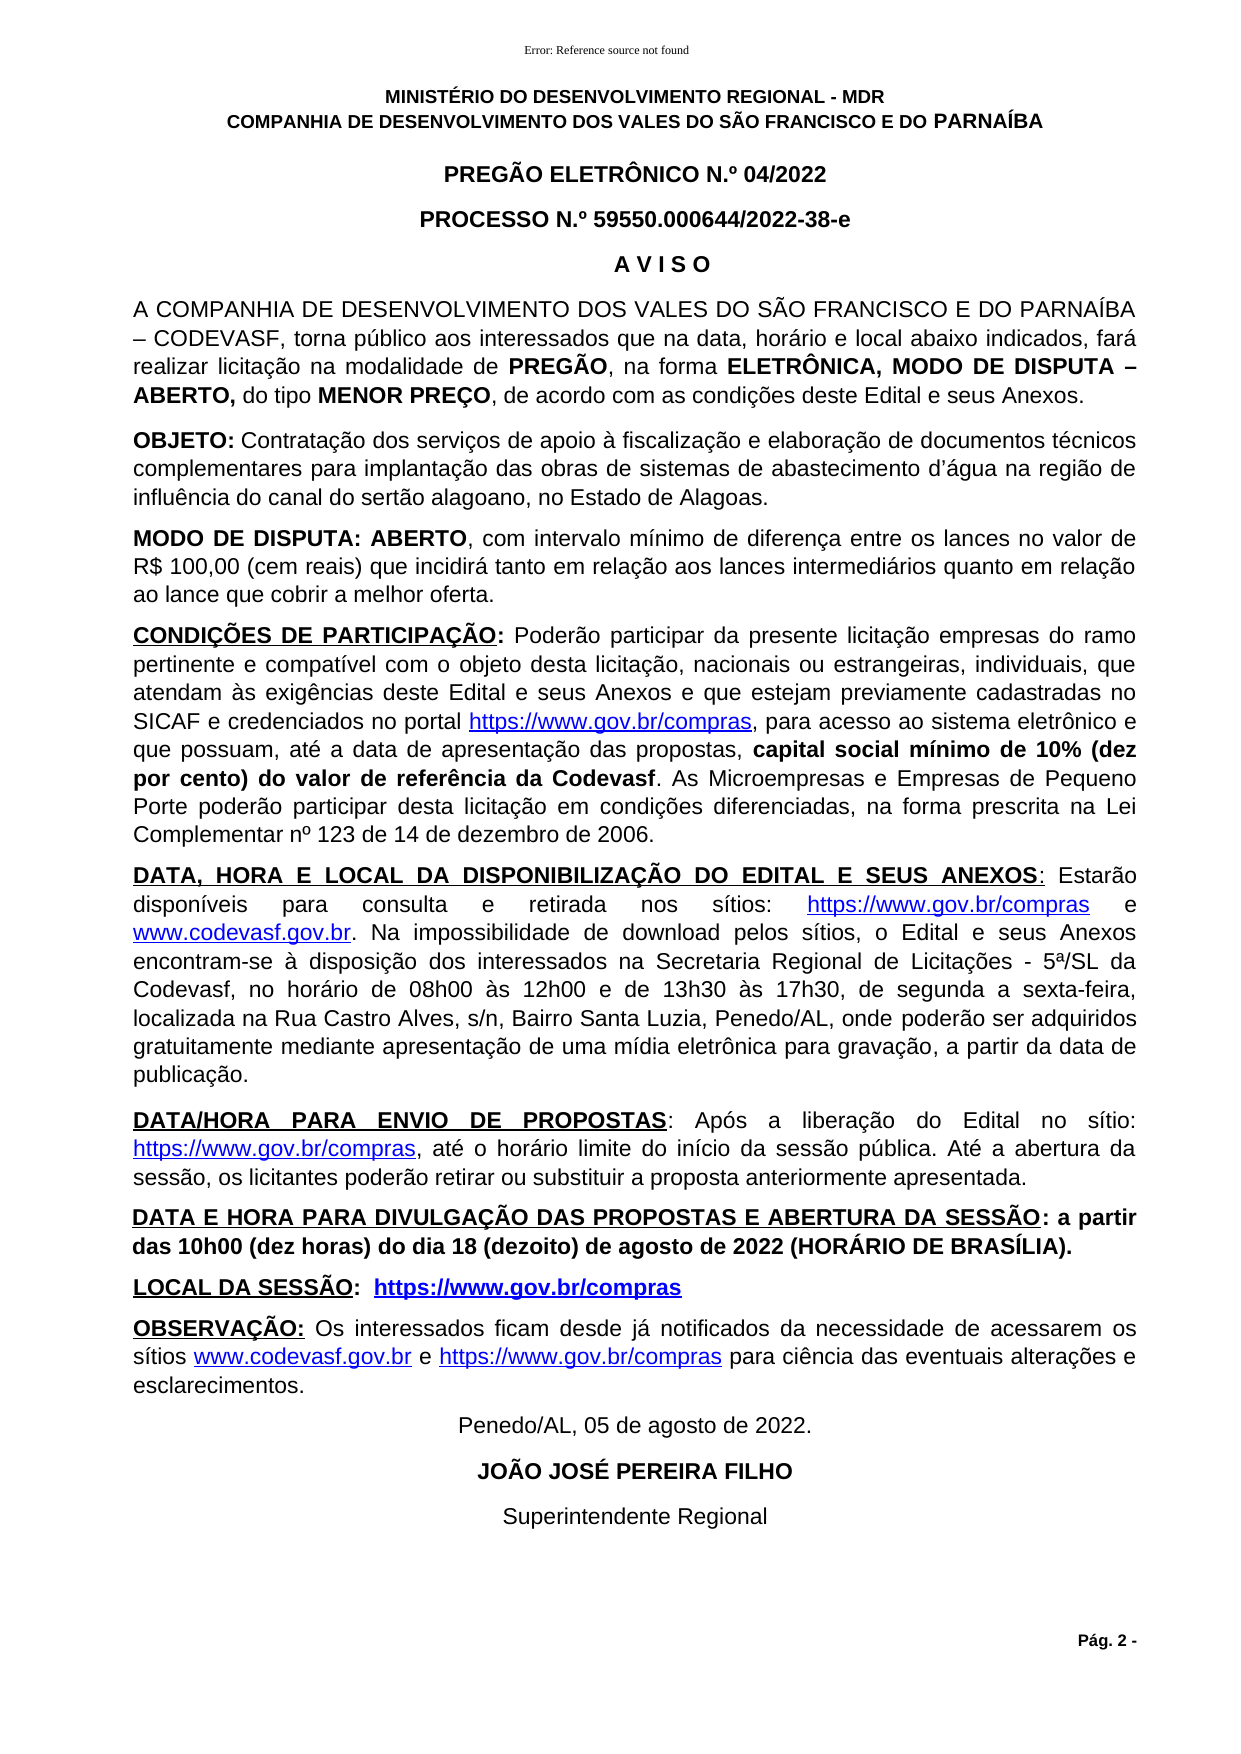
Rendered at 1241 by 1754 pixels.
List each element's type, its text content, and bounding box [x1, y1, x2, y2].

text OBSERVAÇÃO: Os interessados ficam desde já notificados da necessidade de acessarem os sítios www.codevasf.gov.br e https://www.gov.br/compras para ciência das eventuais alterações e esclarecimentos. [133, 1315, 1137, 1398]
text CONDIÇÕES DE PARTICIPAÇÃO: Poderão participar da presente licitação empresas do ramo pertinente e compatível com o objeto desta licitação, nacionais ou estrangeiras, individuais, que atendam às exigências deste Edital e seus Anexos e que estejam previamente cadastradas no SICAF e credenciados no portal https://www.gov.br/compras, para acesso ao sistema eletrônico e que possuam, até a data de apresentação das propostas, capital social mínimo de 10% (dez por cento) do valor de referência da Codevasf. As Microempresas e Empresas de Pequeno Porte poderão participar desta licitação em condições diferenciadas, na forma prescrita na Lei Complementar nº 123 de 14 de dezembro de 2006. [133, 622, 1137, 848]
text MODO DE DISPUTA: ABERTO, com intervalo mínimo de diferença entre os lances no valor de R$ 100,00 (cem reais) que incidirá tanto em relação aos lances intermediários quanto em relação ao lance que cobrir a melhor oferta. [133, 524, 1137, 608]
text DATA, HORA E LOCAL DA DISPONIBILIZAÇÃO DO EDITAL E SEUS ANEXOS: Estarão disponíveis para consulta e retirada nos sítios: https://www.gov.br/compras e www.codevasf.gov.br. Na impossibilidade de download pelos sítios, o Edital e seus Anexos encontram-se à disposição dos interessados na Secretaria Regional de Licitações - 5ª/SL da Codevasf, no horário de 08h00 às 12h00 e de 13h30 às 17h30, de segunda a sexta-feira, localizada na Rua Castro Alves, s/n, Bairro Santa Luzia, Penedo/AL, onde poderão ser adquiridos gratuitamente mediante apresentação de uma mídia eletrônica para gravação, a partir da data de publicação. [133, 862, 1137, 1088]
text PROCESSO N.º 59550.000644/2022-38-e [133, 206, 1137, 232]
text DATA E HORA PARA DIVULGAÇÃO DAS PROPOSTAS E ABERTURA DA SESSÃO: a partir das 10h00 (dez horas) do dia 18 (dezoito) de agosto de 2022 (HORÁRIO DE BRASÍLIA). [132, 1204, 1137, 1259]
text A COMPANHIA DE DESENVOLVIMENTO DOS VALES DO SÃO FRANCISCO E DO PARNAÍBA – CODEVASF, torna público aos interessados que na data, horário e local abaixo indicados, fará realizar licitação na modalidade de PREGÃO, na forma ELETRÔNICA, MODO DE DISPUTA – ABERTO, do tipo MENOR PREÇO, de acordo com as condições deste Edital e seus Anexos. [133, 296, 1137, 408]
text DATA/HORA PARA ENVIO DE PROPOSTAS: Após a liberação do Edital no sítio: https://www.gov.br/compras, até o horário limite do início da sessão pública. Até a abertura da sessão, os licitantes poderão retirar ou substituir a proposta anteriormente apresentada. [133, 1107, 1137, 1190]
text A V I S O [133, 251, 1191, 278]
text Penedo/AL, 05 de agosto de 2022. [133, 1412, 1137, 1439]
text LOCAL DA SESSÃO: https://www.gov.br/compras [133, 1274, 1137, 1300]
text JOÃO JOSÉ PEREIRA FILHO [133, 1458, 1137, 1484]
text PREGÃO ELETRÔNICO N.º 04/2022 [133, 161, 1137, 187]
text OBJETO: Contratação dos serviços de apoio à fiscalização e elaboração de documentos técnicos complementares para implantação das obras de sistemas de abastecimento d’água na região de influência do canal do sertão alagoano, no Estado de Alagoas. [133, 427, 1137, 510]
text Superintendente Regional [133, 1503, 1137, 1529]
